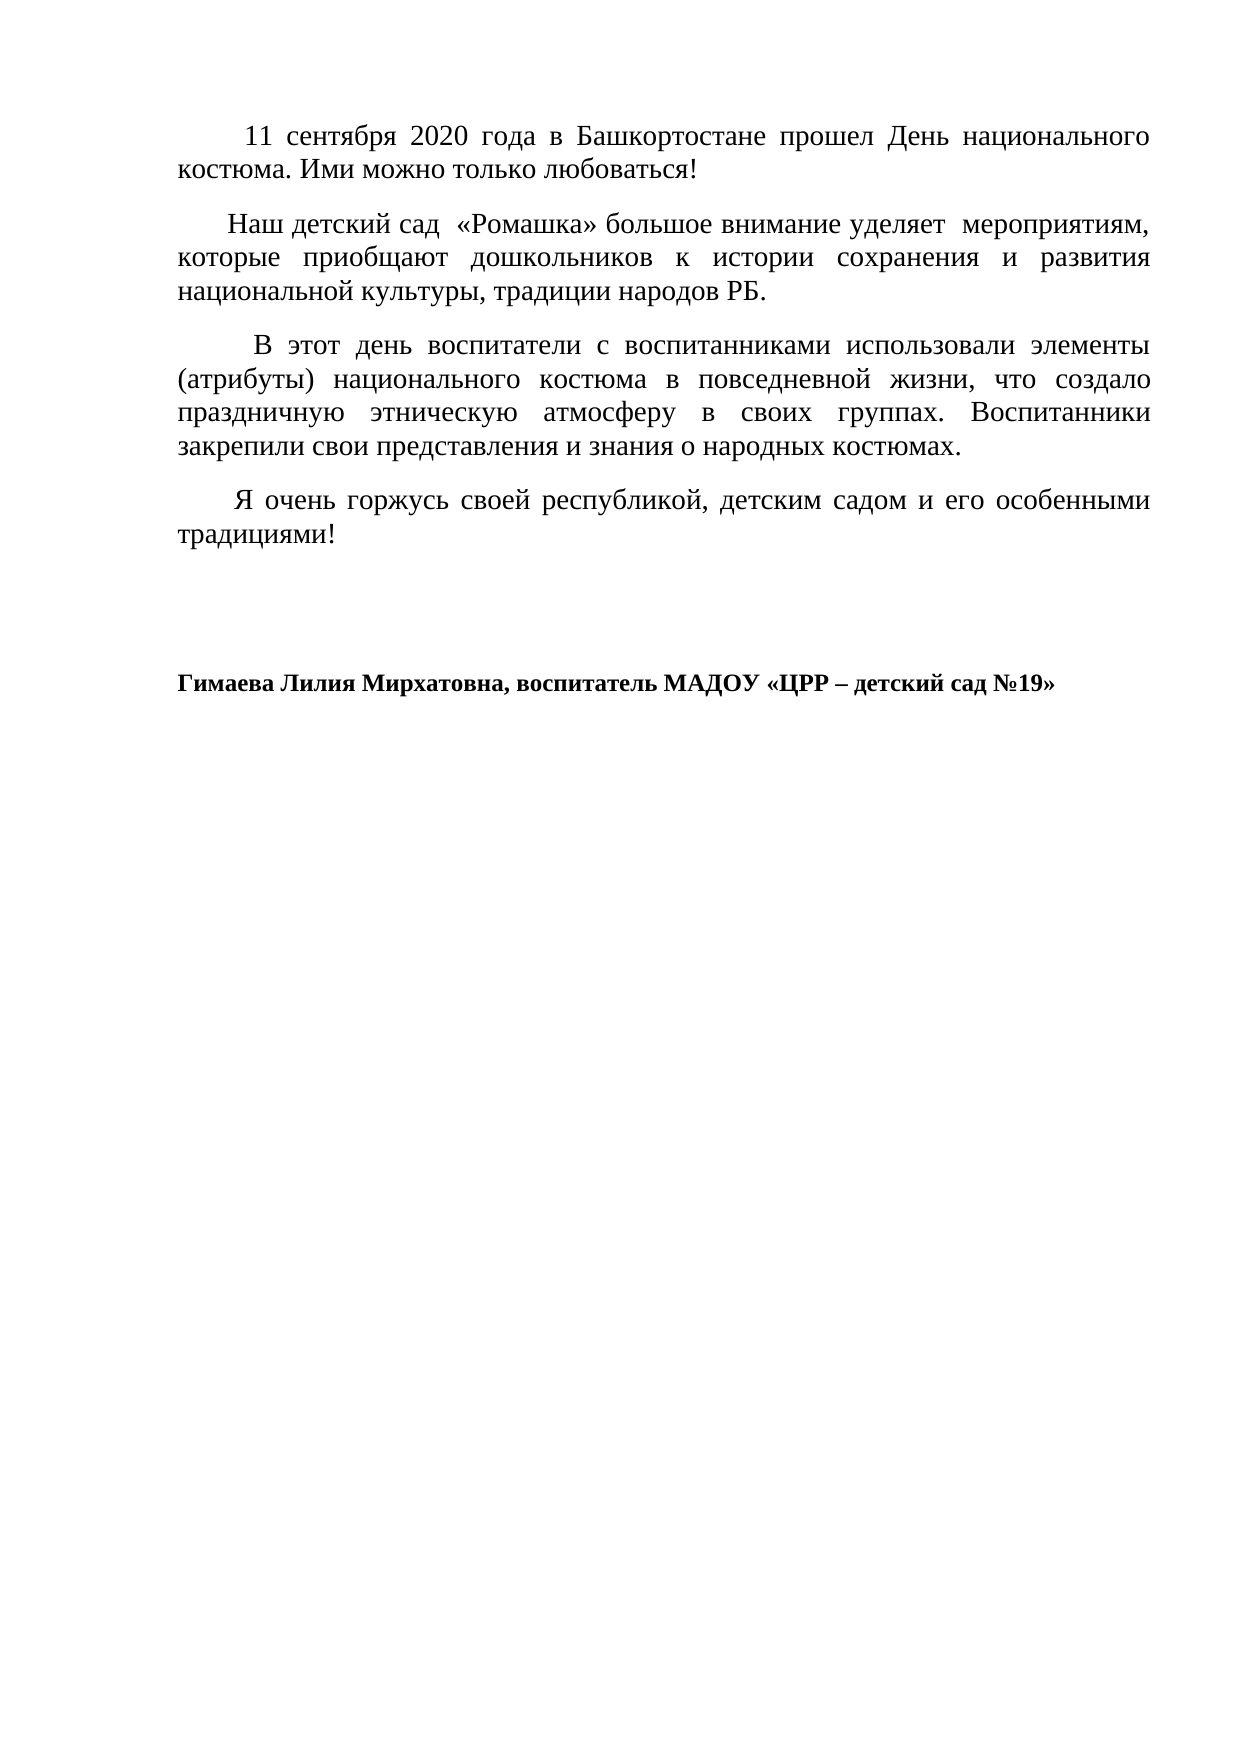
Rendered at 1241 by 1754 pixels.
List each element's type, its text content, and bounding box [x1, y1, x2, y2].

text 11 сентября 2020 года в Башкортостане прошел День национального костюма. Ими можно только любоваться! [177, 118, 1152, 185]
text Наш детский сад «Ромашка» большое внимание уделяет мероприятиям, которые приобщают дошкольников к истории сохранения и развития национальной культуры, традиции народов РБ. [177, 206, 1152, 307]
text Гимаева Лилия Мирхатовна, воспитатель МАДОУ «ЦРР – детский сад №19» [177, 668, 1152, 697]
text Я очень горжусь своей республикой, детским садом и его особенными традициями! [177, 482, 1152, 549]
text В этот день воспитатели с воспитанниками использовали элементы (атрибуты) национального костюма в повседневной жизни, что создало праздничную этническую атмосферу в своих группах. Воспитанники закрепили свои представления и знания о народных костюмах. [177, 327, 1152, 462]
